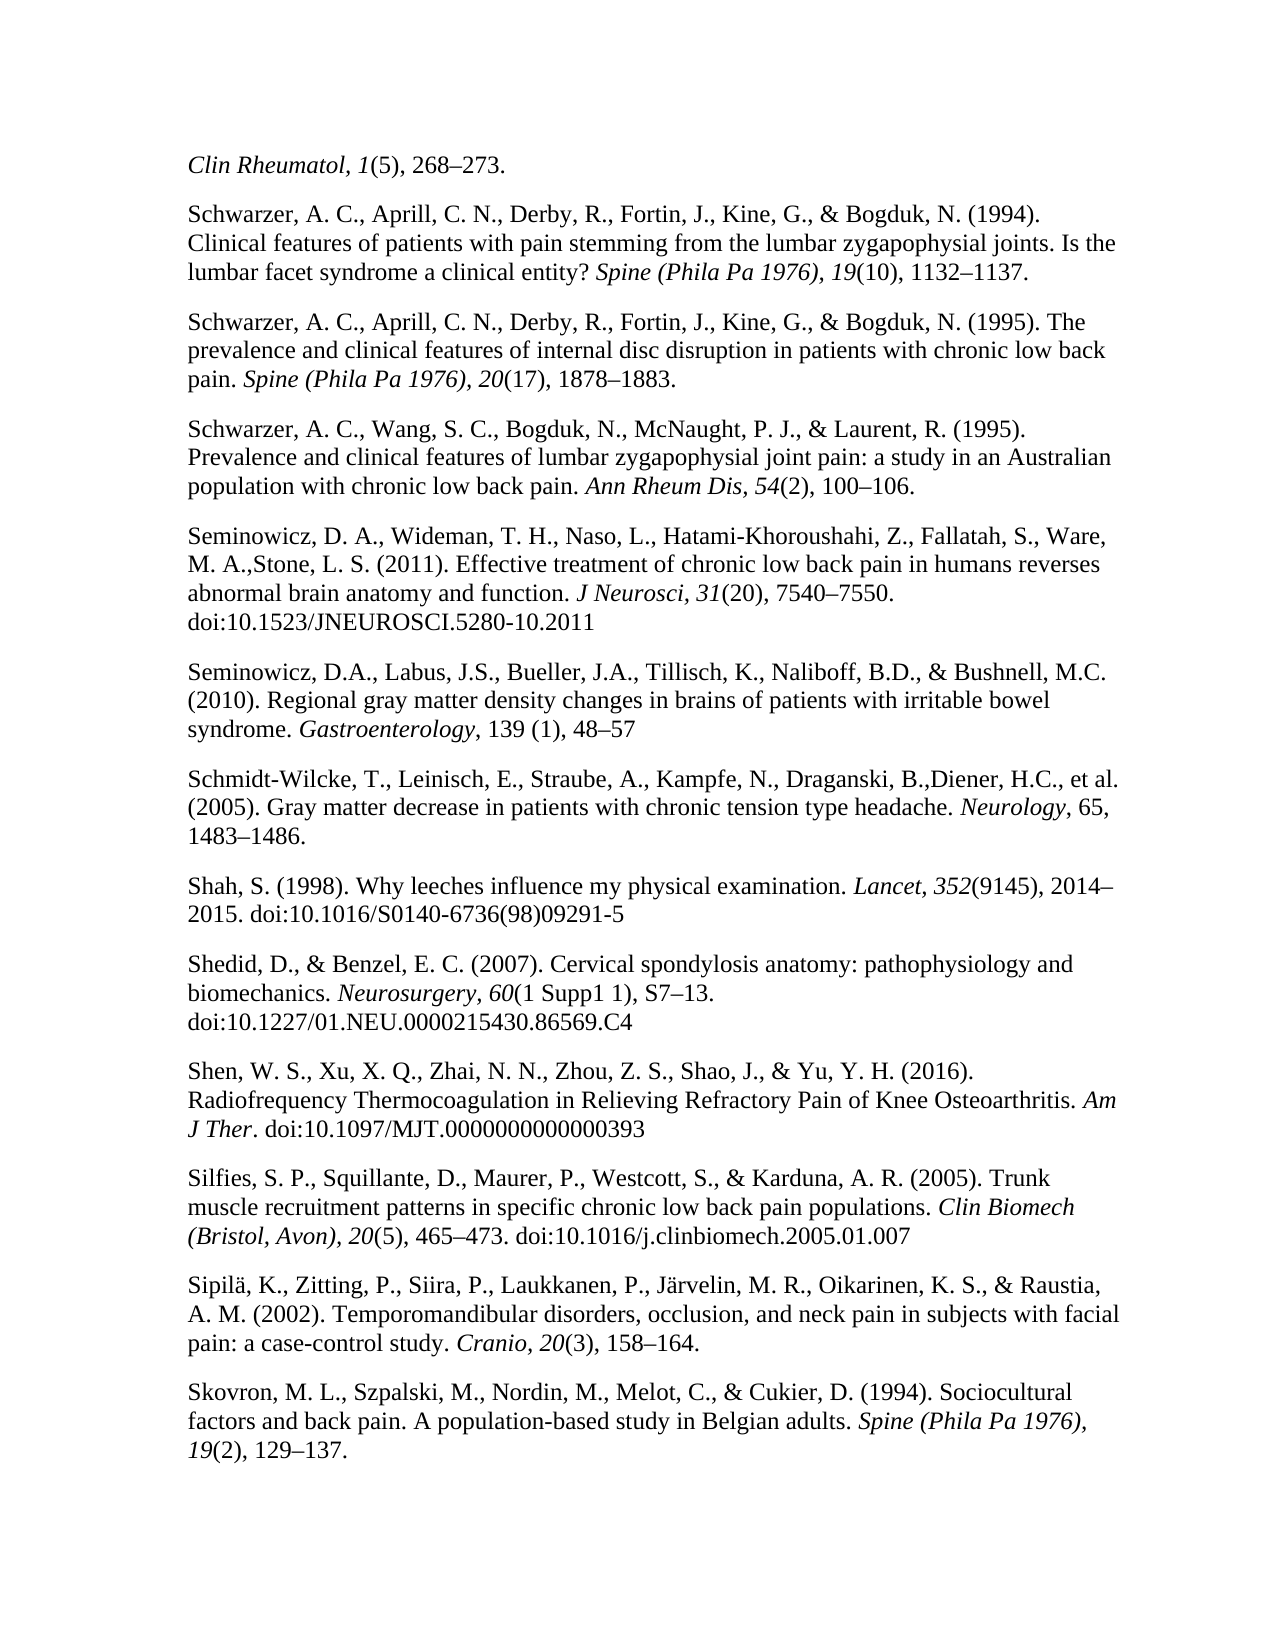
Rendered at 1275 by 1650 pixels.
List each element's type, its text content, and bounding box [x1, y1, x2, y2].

text Silfies, S. P., Squillante, D., Maurer, P., Westcott, S., & Karduna, A. R. (2005). Trunk muscle recruitment patterns in specific chronic low back pain populations. Clin Biomech (Bristol, Avon), 20(5), 465–473. doi:10.1016/j.clinbiomech.2005.01.007 [187, 1163, 1125, 1249]
text Schmidt-Wilcke, T., Leinisch, E., Straube, A., Kampfe, N., Draganski, B.,Diener, H.C., et al. (2005). Gray matter decrease in patients with chronic tension type headache. Neurology, 65, 1483–1486. [187, 764, 1125, 850]
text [187, 150, 1125, 179]
text Seminowicz, D.A., Labus, J.S., Bueller, J.A., Tillisch, K., Naliboff, B.D., & Bushnell, M.C. (2010). Regional gray matter density changes in brains of patients with irritable bowel syndrome. Gastroenterology, 139 (1), 48–57 [187, 657, 1125, 743]
text Skovron, M. L., Szpalski, M., Nordin, M., Melot, C., & Cukier, D. (1994). Sociocultural factors and back pain. A population-based study in Belgian adults. Spine (Phila Pa 1976), 19(2), 129–137. [187, 1377, 1125, 1464]
text Shedid, D., & Benzel, E. C. (2007). Cervical spondylosis anatomy: pathophysiology and biomechanics. Neurosurgery, 60(1 Supp1 1), S7–13. doi:10.1227/01.NEU.0000215430.86569.C4 [187, 949, 1125, 1035]
text Shah, S. (1998). Why leeches influence my physical examination. Lancet, 352(9145), 2014–2015. doi:10.1016/S0140-6736(98)09291-5 [187, 871, 1125, 928]
text Schwarzer, A. C., Aprill, C. N., Derby, R., Fortin, J., Kine, G., & Bogduk, N. (1994). Clinical features of patients with pain stemming from the lumbar zygapophysial joints. Is the lumbar facet syndrome a clinical entity? Spine (Phila Pa 1976), 19(10), 1132–1137. [187, 199, 1125, 286]
text Seminowicz, D. A., Wideman, T. H., Naso, L., Hatami-Khoroushahi, Z., Fallatah, S., Ware, M. A.,Stone, L. S. (2011). Effective treatment of chronic low back pain in humans reverses abnormal brain anatomy and function. J Neurosci, 31(20), 7540–7550. doi:10.1523/JNEUROSCI.5280-10.2011 [187, 521, 1125, 636]
text Schwarzer, A. C., Wang, S. C., Bogduk, N., McNaught, P. J., & Laurent, R. (1995). Prevalence and clinical features of lumbar zygapophysial joint pain: a study in an Australian population with chronic low back pain. Ann Rheum Dis, 54(2), 100–106. [187, 414, 1125, 500]
text Sipilä, K., Zitting, P., Siira, P., Laukkanen, P., Järvelin, M. R., Oikarinen, K. S., & Raustia, A. M. (2002). Temporomandibular disorders, occlusion, and neck pain in subjects with facial pain: a case-control study. Cranio, 20(3), 158–164. [187, 1270, 1125, 1357]
text Shen, W. S., Xu, X. Q., Zhai, N. N., Zhou, Z. S., Shao, J., & Yu, Y. H. (2016). Radiofrequency Thermocoagulation in Relieving Refractory Pain of Knee Osteoarthritis. Am J Ther. doi:10.1097/MJT.0000000000000393 [187, 1056, 1125, 1142]
text Schwarzer, A. C., Aprill, C. N., Derby, R., Fortin, J., Kine, G., & Bogduk, N. (1995). The prevalence and clinical features of internal disc disruption in patients with chronic low back pain. Spine (Phila Pa 1976), 20(17), 1878–1883. [187, 307, 1125, 393]
